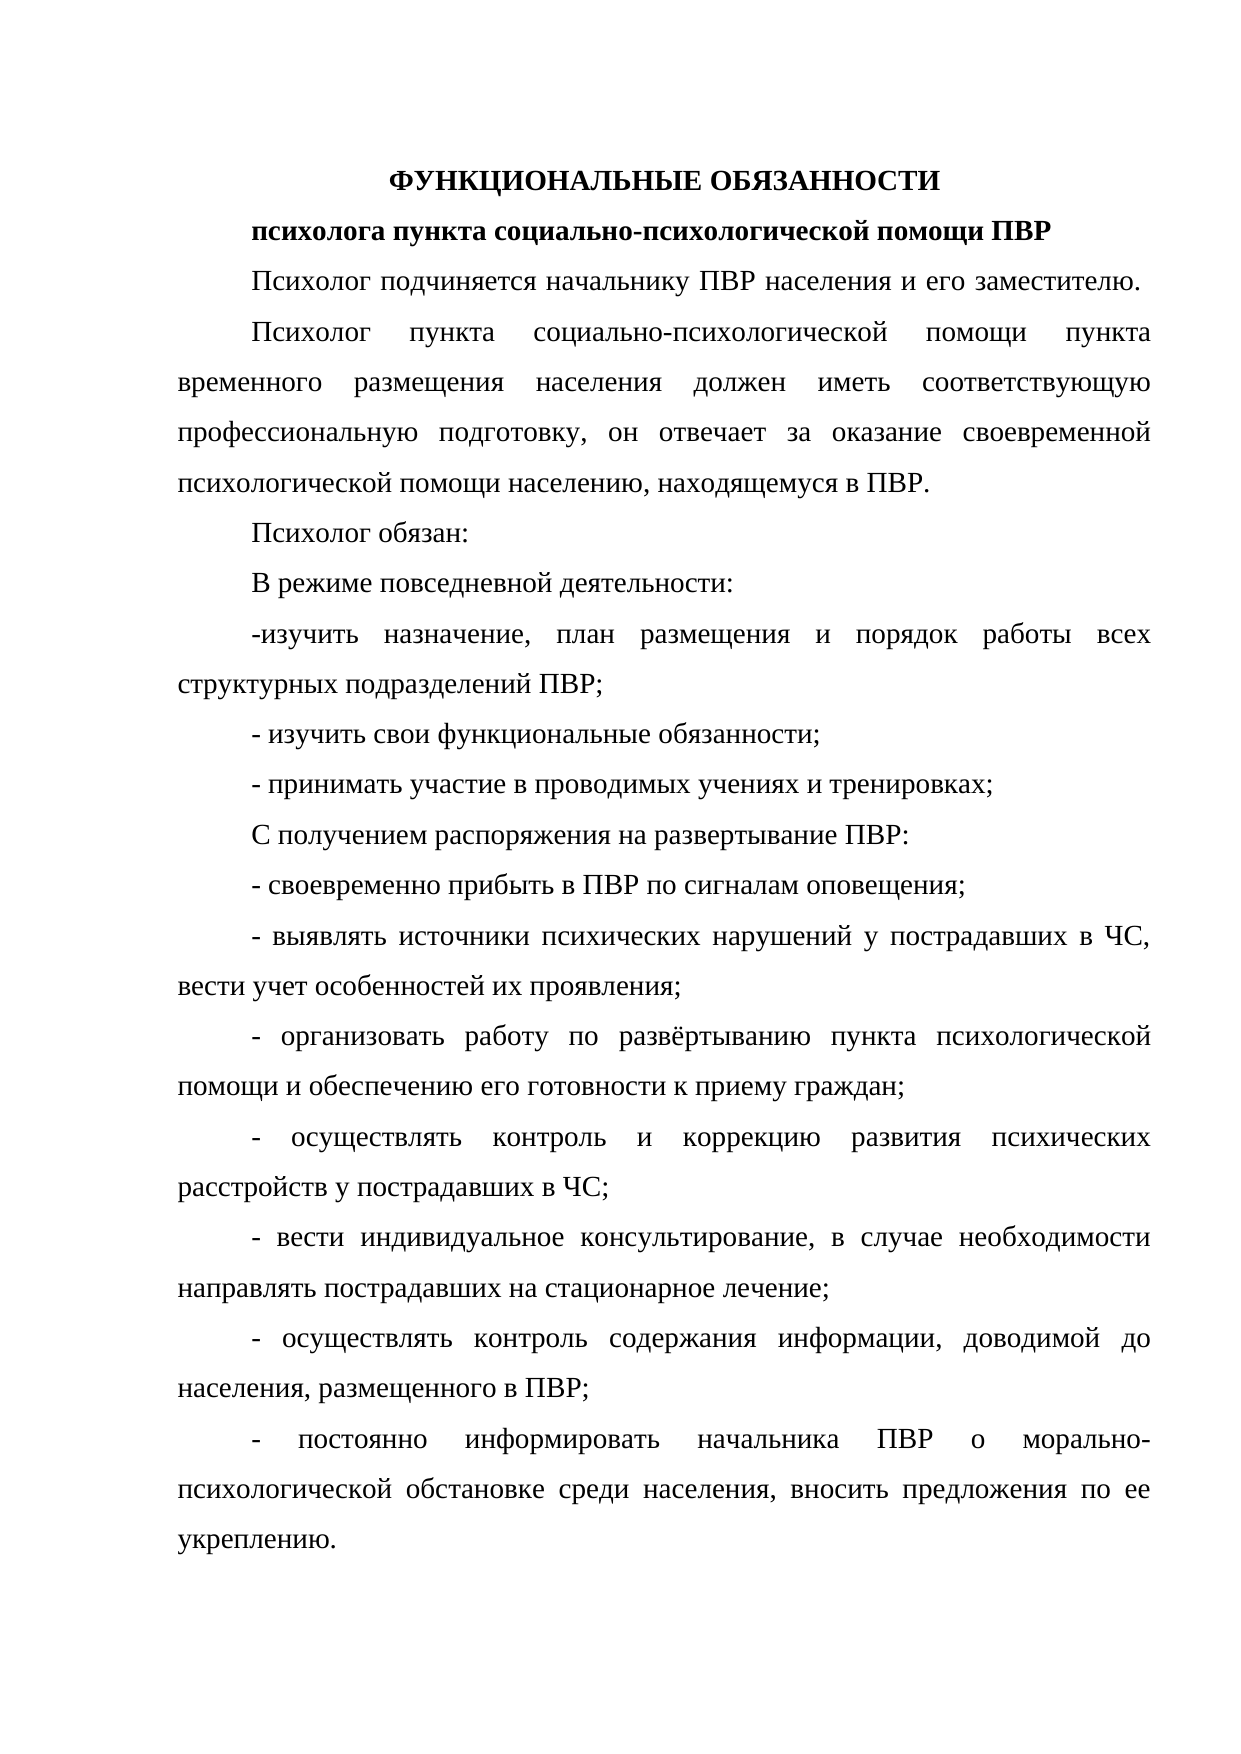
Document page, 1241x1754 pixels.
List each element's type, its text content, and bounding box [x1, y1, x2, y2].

text - своевременно прибыть в ПВР по сигналам оповещения; [177, 867, 1152, 901]
text - осуществлять контроль содержания информации, доводимой до населения, размещенного в ПВР; [177, 1320, 1152, 1404]
text психолога пункта социально-психологической помощи ПВР [177, 213, 1152, 247]
text - принимать участие в проводимых учениях и тренировках; [177, 767, 1152, 800]
text Психолог подчиняется начальнику ПВР населения и его заместителю. Психолог пункта социально-психологической помощи пункта временного размещения населения должен иметь соответствующую профессиональную подготовку, он отвечает за оказание своевременной психологической помощи населению, находящемуся в ПВР. [177, 263, 1152, 498]
text - вести индивидуальное консультирование, в случае необходимости направлять пострадавших на стационарное лечение; [177, 1219, 1152, 1303]
text Психолог обязан: [177, 515, 1152, 549]
text ФУНКЦИОНАЛЬНЫЕ ОБЯЗАННОСТИ [177, 163, 1152, 196]
text - постоянно информировать начальника ПВР о морально-психологической обстановке среди населения, вносить предложения по ее укреплению. [177, 1421, 1152, 1555]
text В режиме повседневной деятельности: [177, 565, 1152, 599]
text - осуществлять контроль и коррекцию развития психических расстройств у пострадавших в ЧС; [177, 1119, 1152, 1203]
text С получением распоряжения на развертывание ПВР: [177, 817, 1152, 851]
text -изучить назначение, план размещения и порядок работы всех структурных подразделений ПВР; [177, 616, 1152, 699]
text - изучить свои функциональные обязанности; [177, 716, 1152, 750]
text - организовать работу по развёртыванию пункта психологической помощи и обеспечению его готовности к приему граждан; [177, 1018, 1152, 1102]
text - выявлять источники психических нарушений у пострадавших в ЧС, вести учет особенностей их проявления; [177, 918, 1152, 1001]
